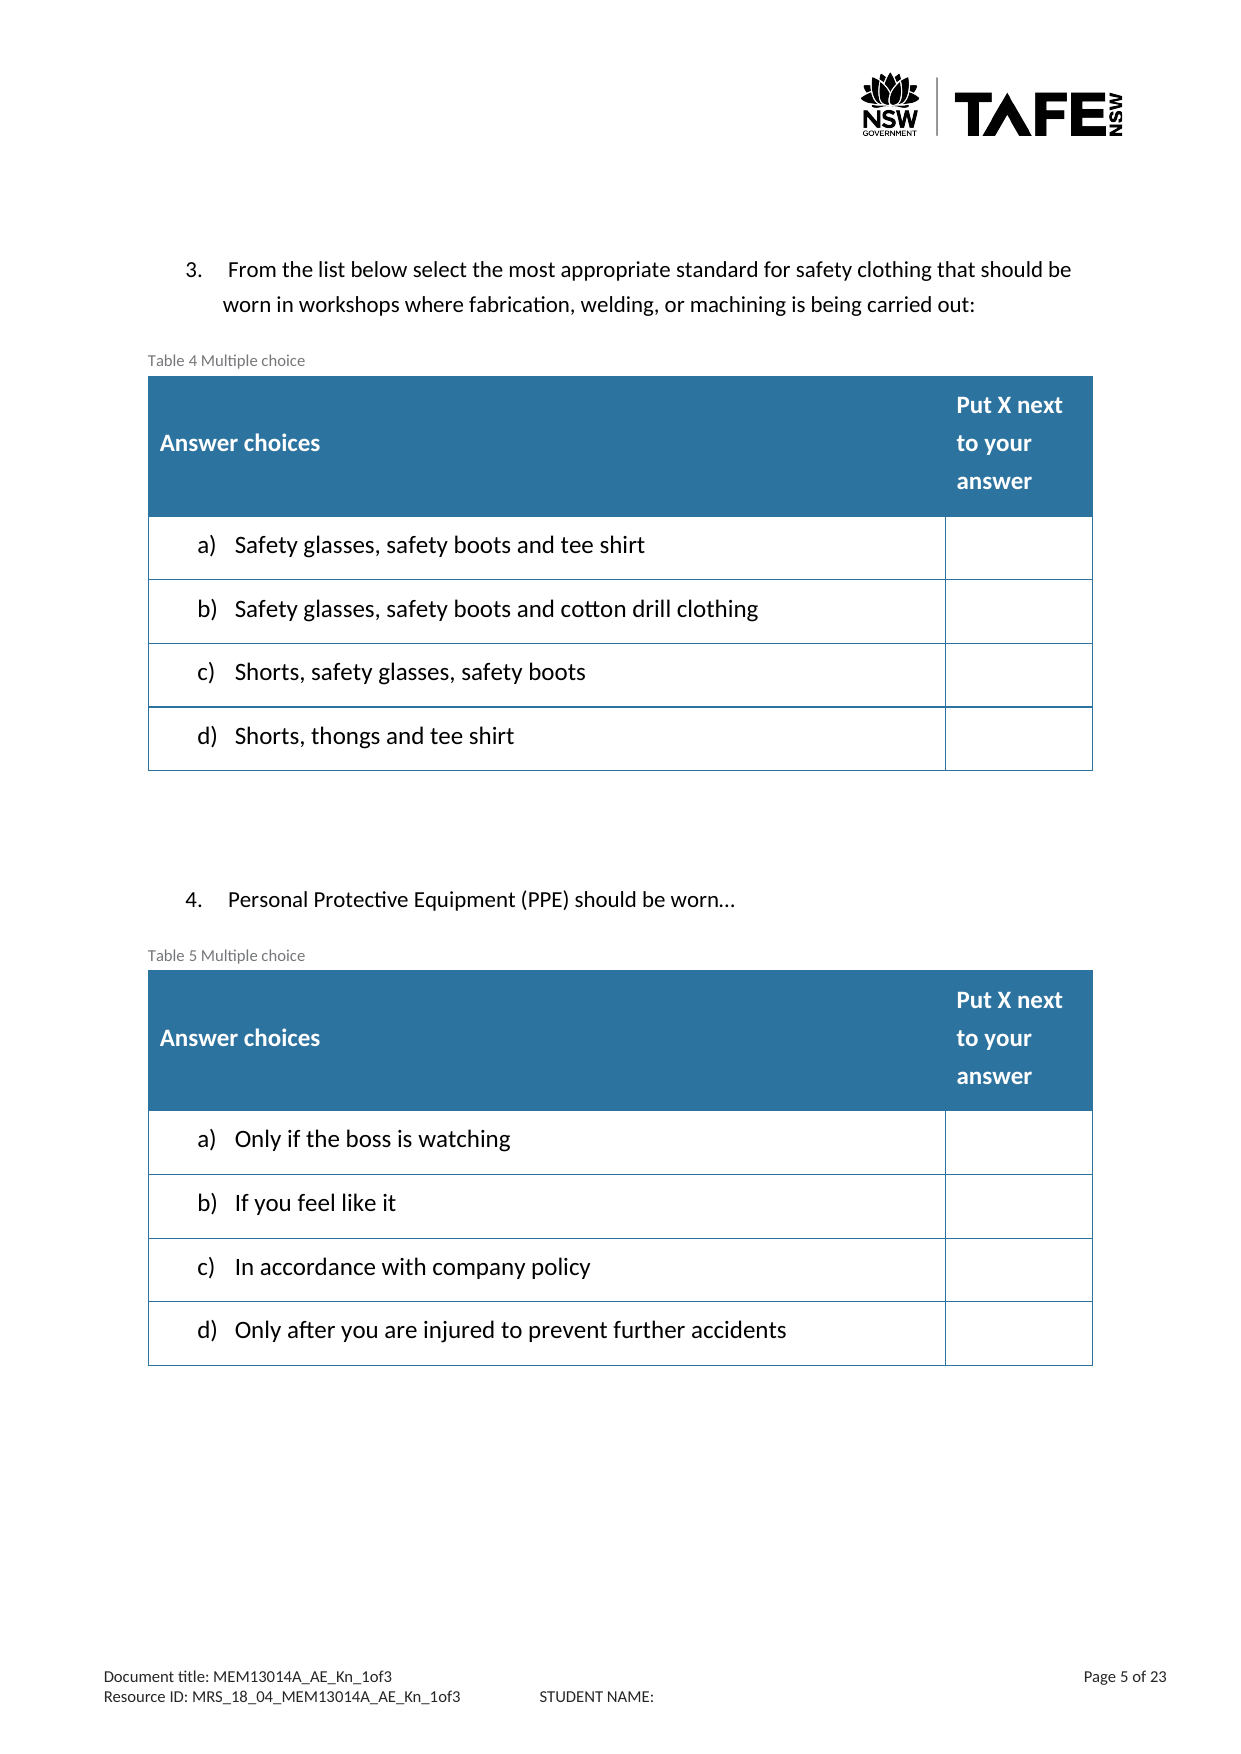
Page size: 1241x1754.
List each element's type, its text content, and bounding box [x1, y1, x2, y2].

table_header Put X next to your answer [946, 971, 1092, 1110]
table_cell Only after you are injured to prevent further accidents [149, 1302, 945, 1365]
table_cell Safety glasses, safety boots and cotton drill clothing [149, 580, 945, 643]
table_cell If you feel like it [149, 1175, 945, 1237]
table_cell [946, 708, 1092, 770]
table_cell [946, 1175, 1092, 1237]
picture [861, 71, 1123, 137]
table_cell [946, 580, 1092, 643]
table_cell Shorts, safety glasses, safety boots [149, 644, 945, 706]
table_cell Shorts, thongs and tee shirt [149, 708, 945, 770]
table_header Put X next to your answer [946, 377, 1092, 516]
list From the list below select the most appropriate standard for safety clothing that should be worn in workshops where fabrication, welding, or machining is being carried out: [185, 255, 1092, 318]
list Personal Protective Equipment (PPE) should be worn… [185, 885, 1092, 913]
table_cell [946, 1302, 1092, 1365]
table_cell Only if the boss is watching [149, 1111, 945, 1174]
table_header Answer choices [149, 971, 945, 1110]
table_cell In accordance with company policy [149, 1239, 945, 1301]
table_cell [946, 517, 1092, 579]
table_cell [946, 1111, 1092, 1174]
table_header Answer choices [149, 377, 945, 516]
table_cell [946, 1239, 1092, 1301]
table_cell [946, 644, 1092, 706]
table_cell Safety glasses, safety boots and tee shirt [149, 517, 945, 579]
